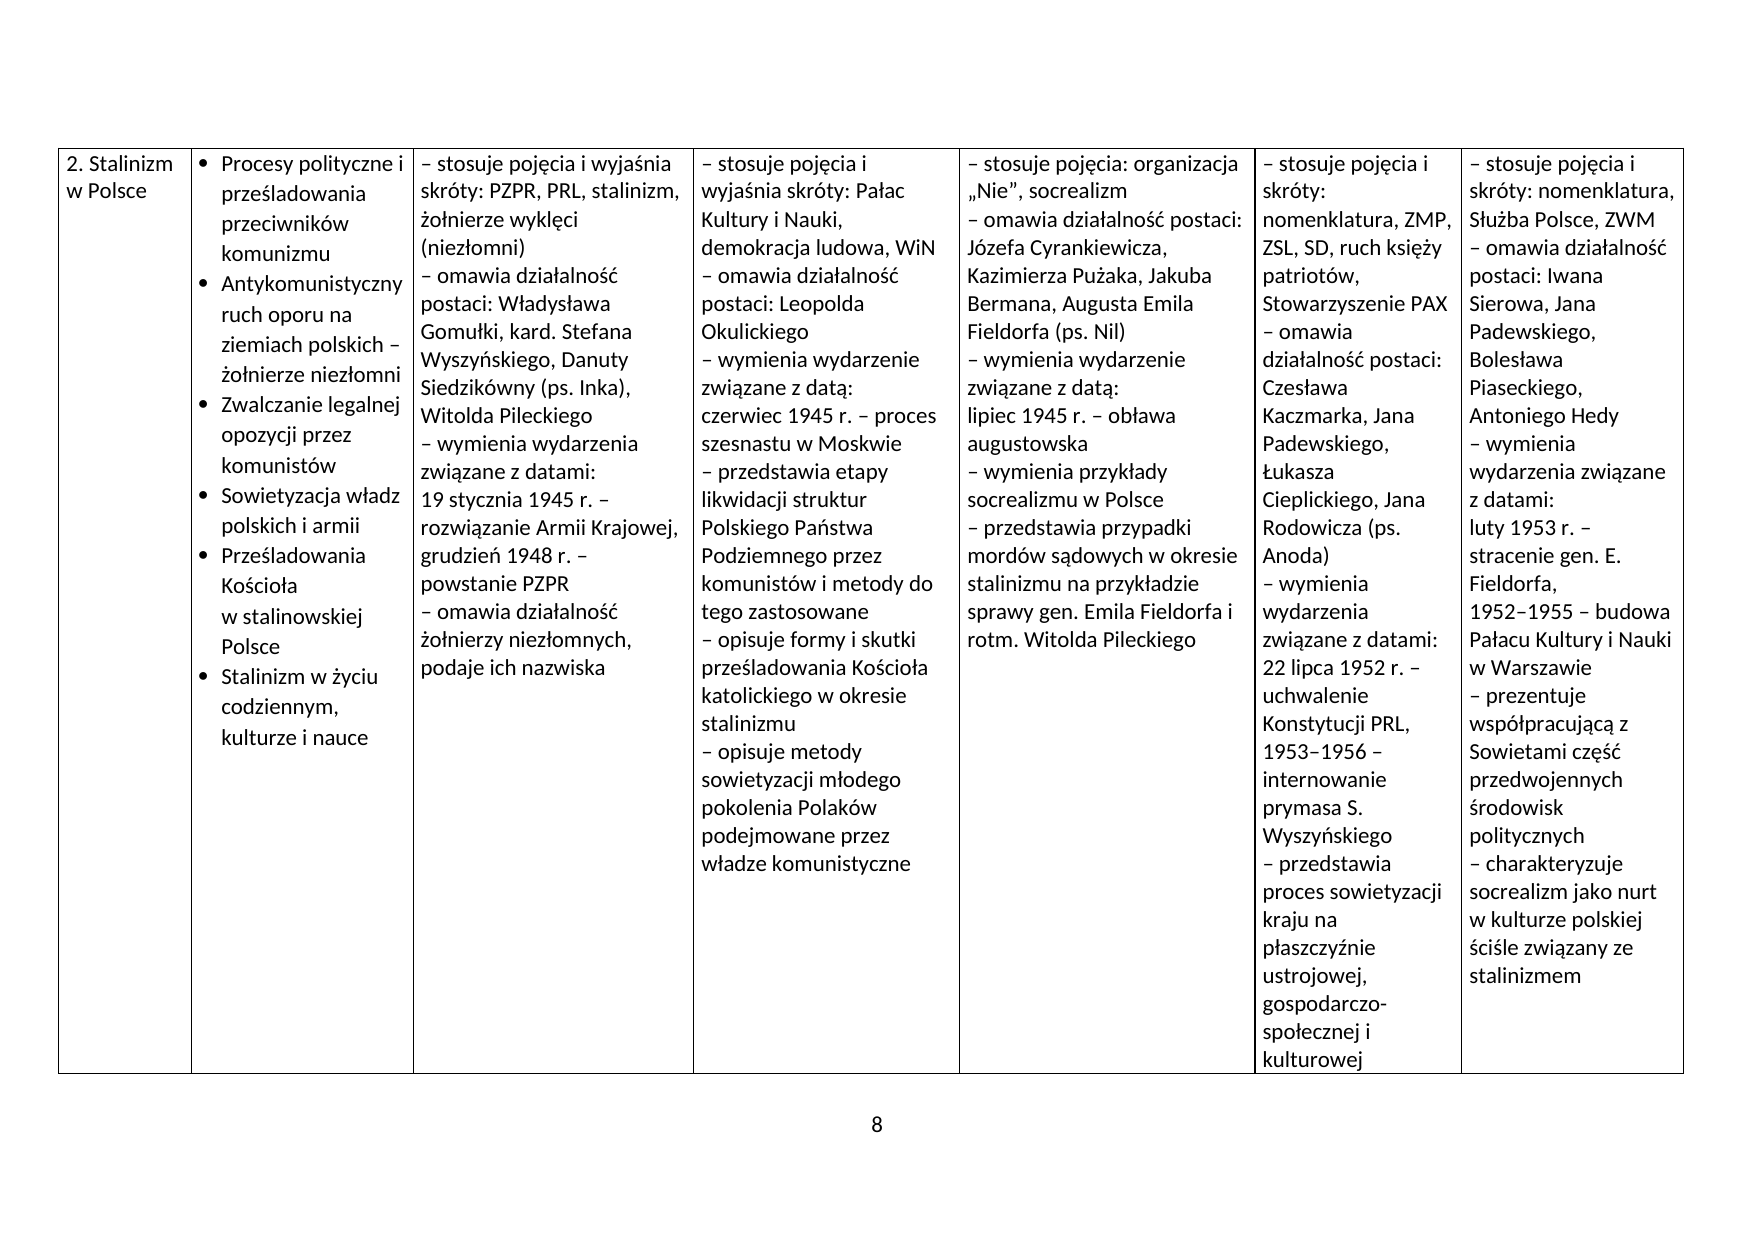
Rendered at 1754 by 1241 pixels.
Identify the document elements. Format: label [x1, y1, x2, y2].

table_cell [1462, 149, 1683, 1073]
table_cell [694, 149, 959, 1073]
table_cell [414, 149, 693, 1073]
table_cell [59, 149, 191, 1073]
table_cell [960, 149, 1254, 1073]
table_cell [1256, 149, 1461, 1073]
table_cell [192, 149, 413, 1073]
